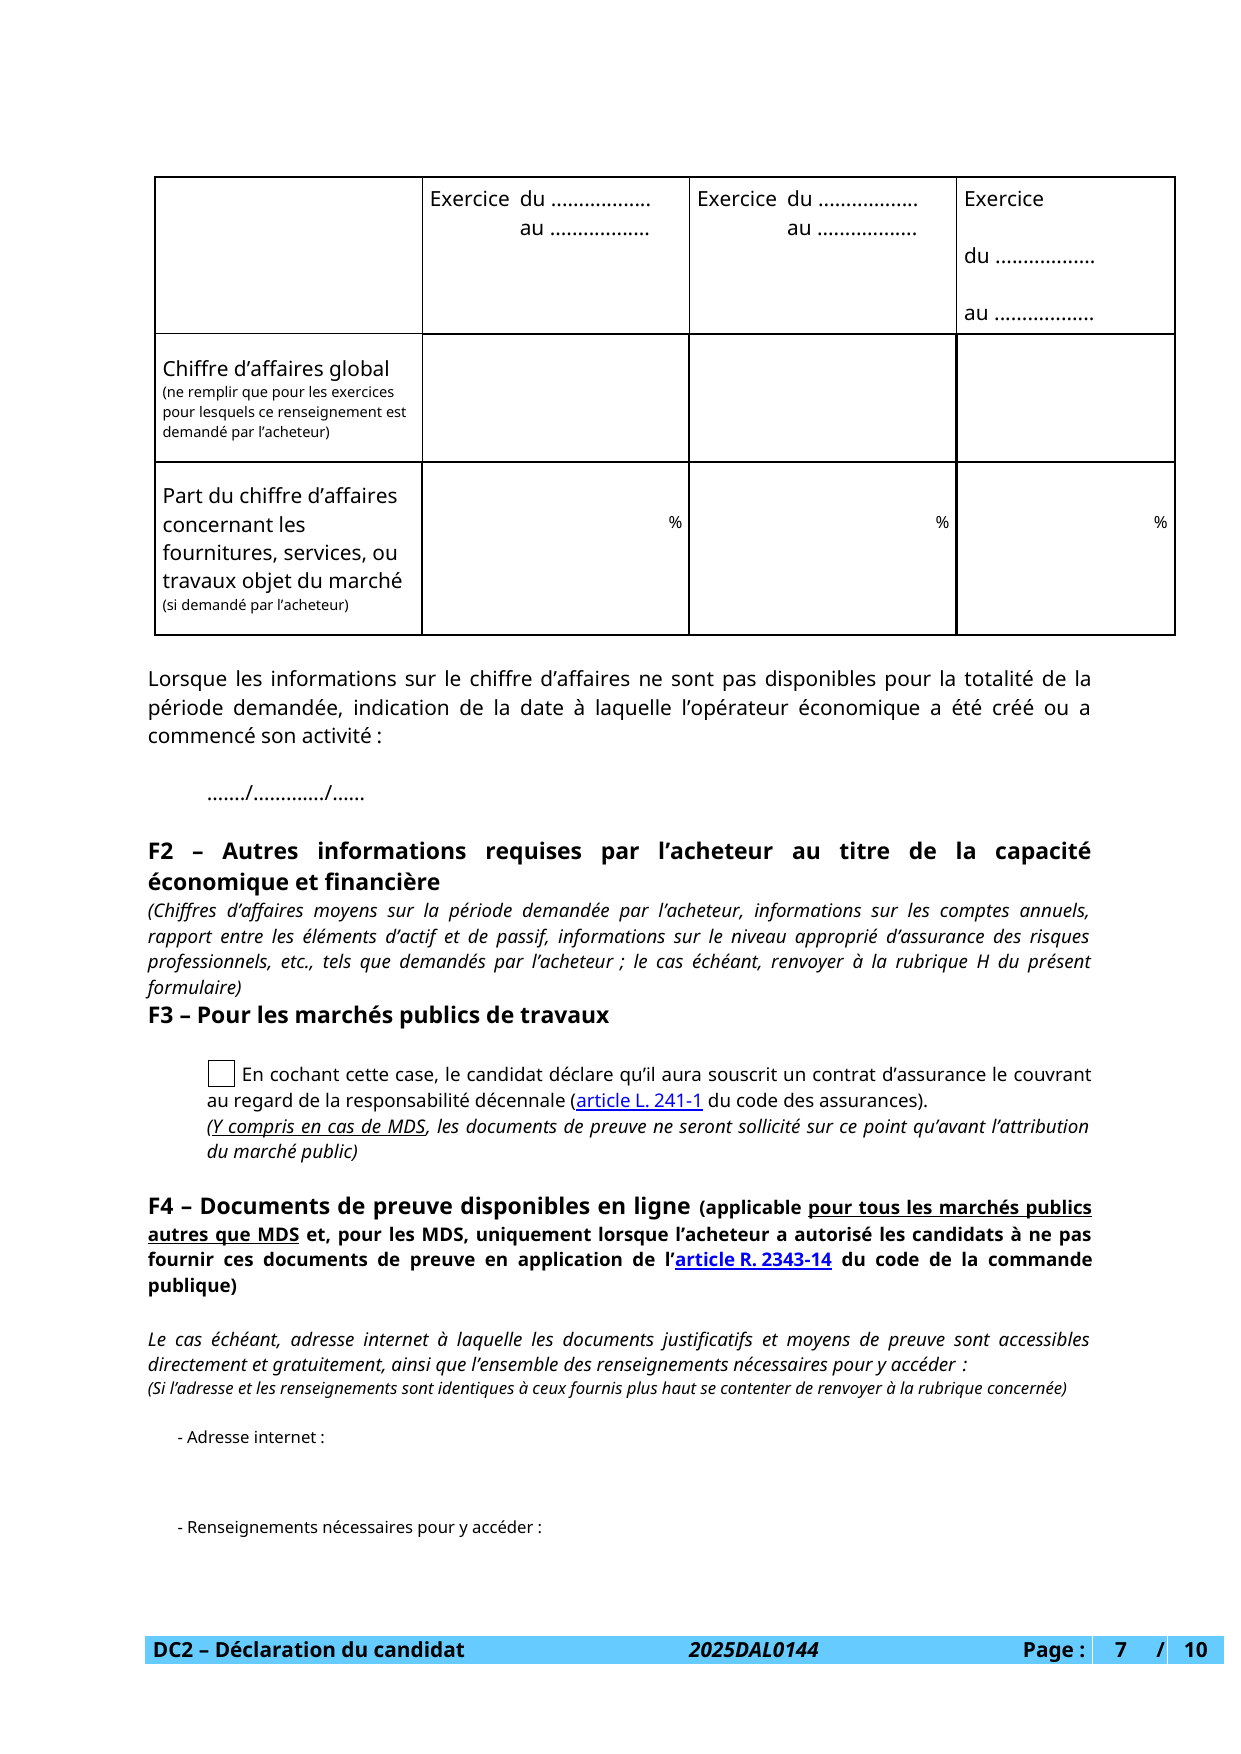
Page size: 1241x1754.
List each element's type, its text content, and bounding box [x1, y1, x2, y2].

table_cell [690, 335, 955, 461]
table_cell % [423, 463, 688, 634]
table_cell Part du chiffre d’affaires concernant les fournitures, services, ou travaux objet du marché (si demandé par l’acheteur) [156, 463, 421, 634]
table_cell [423, 335, 688, 461]
table_header [156, 178, 422, 333]
text Le cas échéant, adresse internet à laquelle les documents justificatifs et moyens de preuve sont accessibles directement et gratuitement, ainsi que l’ensemble des renseignements nécessaires pour y accéder : [148, 1326, 1093, 1377]
text (Y compris en cas de MDS, les documents de preuve ne seront sollicité sur ce point qu’avant l’attribution du marché public) [207, 1113, 1093, 1164]
table_cell [958, 335, 1174, 461]
table_cell % [958, 463, 1174, 634]
text F2 – Autres informations requises par l’acheteur au titre de la capacité économique et financière [148, 835, 1093, 897]
text F4 – Documents de preuve disponibles en ligne (applicable pour tous les marchés publics autres que MDS et, pour les MDS, uniquement lorsque l’acheteur a autorisé les candidats à ne pas fournir ces documents de preuve en application de l’article R. 2343-14 du code de la commande publique) [148, 1190, 1093, 1297]
text (Chiffres d’affaires moyens sur la période demandée par l’acheteur, informations sur les comptes annuels, rapport entre les éléments d’actif et de passif, informations sur le niveau approprié d’assurance des risques professionnels, etc., tels que demandés par l’acheteur ; le cas échéant, renvoyer à la rubrique H du présent formulaire) [148, 897, 1093, 999]
table_header Exercice du .................. au .................. [690, 178, 956, 333]
text Lorsque les informations sur le chiffre d’affaires ne sont pas disponibles pour la totalité de la période demandée, indication de la date à laquelle l’opérateur économique a été créé ou a commencé son activité : [148, 664, 1093, 749]
table_cell % [690, 463, 955, 634]
table_header Exercice du .................. au .................. [423, 178, 689, 333]
text - Renseignements nécessaires pour y accéder : [177, 1516, 1093, 1539]
table_header Exercice du .................. au .................. [957, 178, 1174, 333]
text F3 – Pour les marchés publics de travaux [148, 999, 1093, 1031]
text ……./…………./…… [207, 778, 1093, 806]
text - Adresse internet : [177, 1425, 1093, 1448]
text (Si l’adresse et les renseignements sont identiques à ceux fournis plus haut se contenter de renvoyer à la rubrique concernée) [148, 1377, 1093, 1400]
table_cell Chiffre d’affaires global (ne remplir que pour les exercices pour lesquels ce renseignement est demandé par l’acheteur) [156, 334, 422, 461]
text En cochant cette case, le candidat déclare qu’il aura souscrit un contrat d’assurance le couvrant au regard de la responsabilité décennale (article L. 241-1 du code des assurances). [207, 1059, 1093, 1113]
